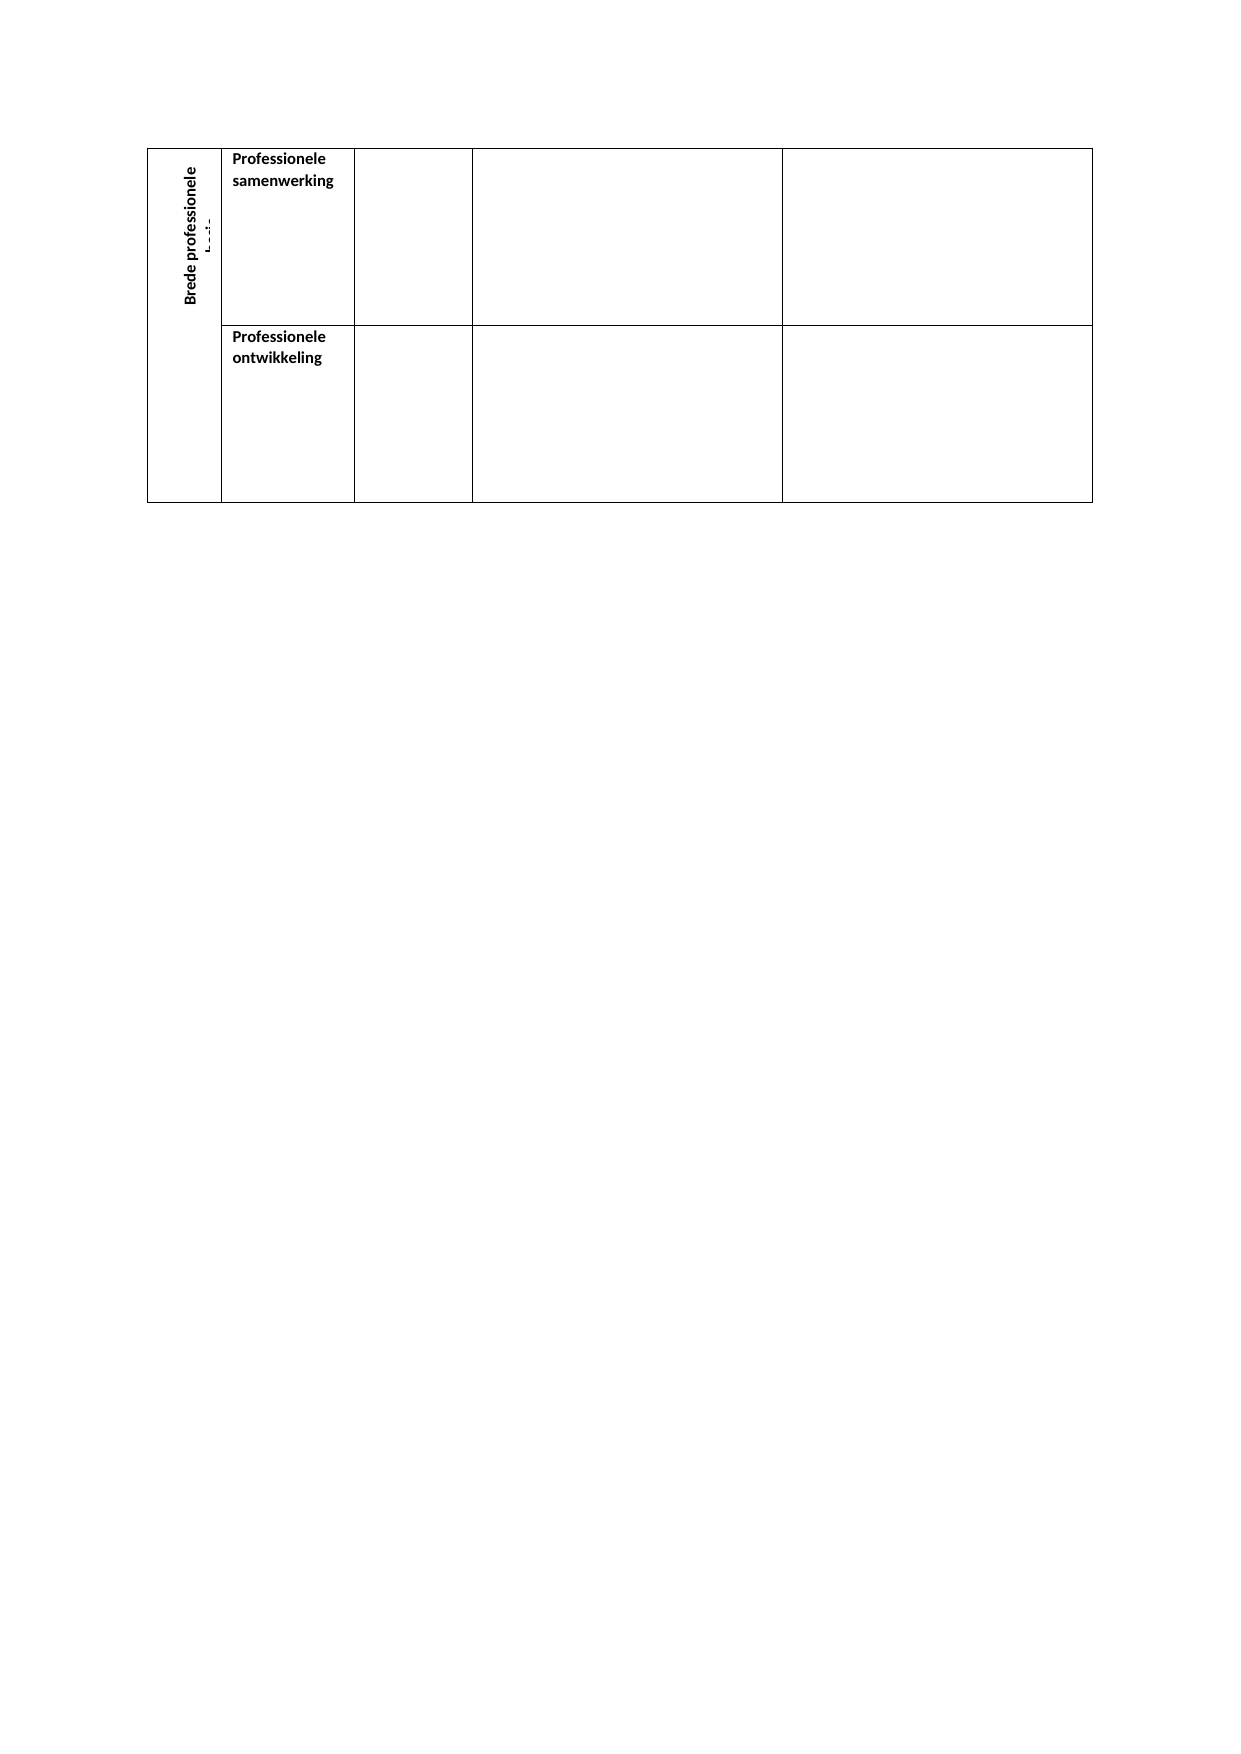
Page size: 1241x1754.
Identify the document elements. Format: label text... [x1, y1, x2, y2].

table_cell [473, 326, 782, 502]
table_cell [783, 326, 1092, 502]
table_cell [355, 149, 472, 325]
table_cell [355, 326, 472, 502]
table_cell Professionele ontwikkeling [222, 326, 354, 502]
table_cell [783, 149, 1092, 325]
table_cell [473, 149, 782, 325]
table_cell Professionele samenwerking [222, 149, 354, 325]
table_cell Brede professionele basis [148, 149, 221, 502]
